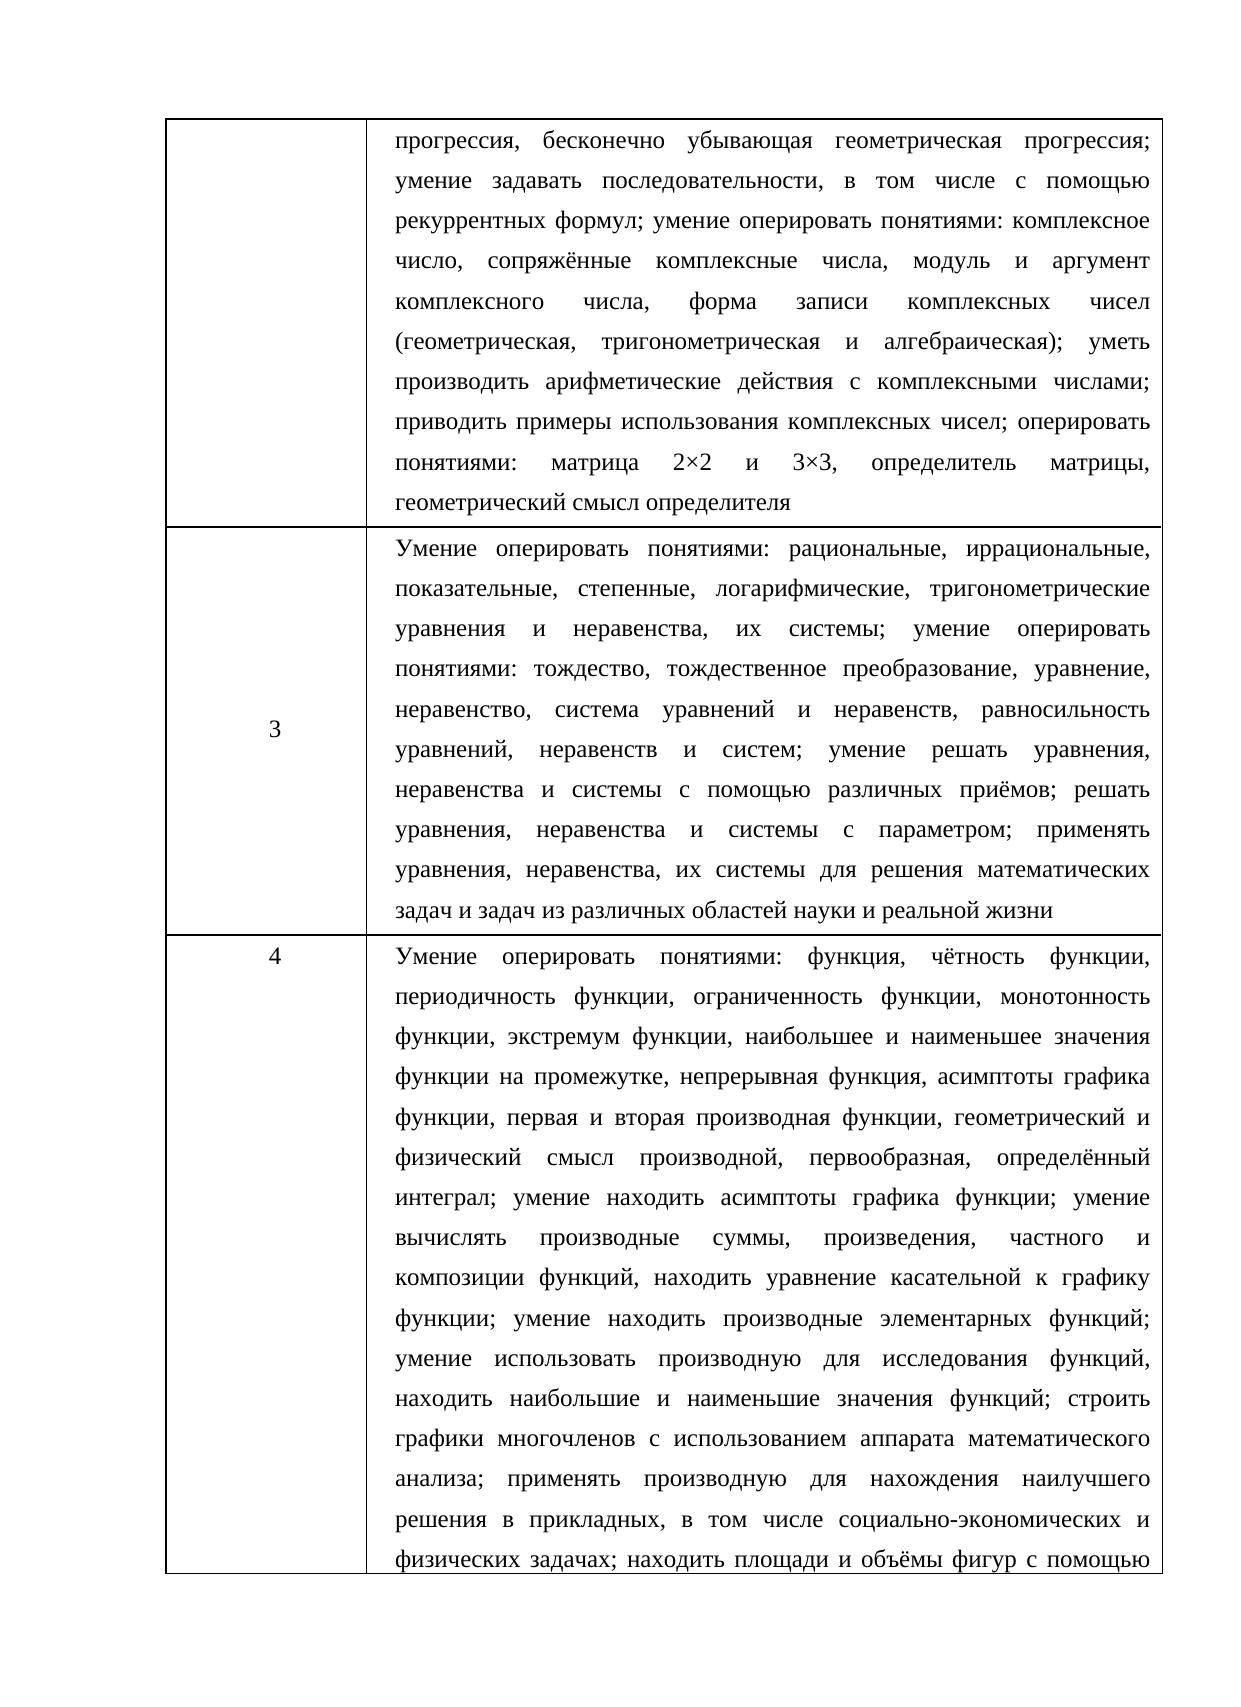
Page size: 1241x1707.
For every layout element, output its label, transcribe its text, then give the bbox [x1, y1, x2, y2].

table_cell 3 [167, 528, 366, 934]
table_cell Умение оперировать понятиями: рациональные, иррациональные, показательные, степенные, логарифмические, тригонометрические уравнения и неравенства, их системы; умение оперировать понятиями: тождество, тождественное преобразование, уравнение, неравенство, система уравнений и неравенств, равносильность уравнений, неравенств и систем; умение решать уравнения, неравенства и системы с помощью различных приёмов; решать уравнения, неравенства и системы с параметром; применять уравнения, неравенства, их системы для решения математических задач и задач из различных областей науки и реальной жизни [367, 526, 1162, 934]
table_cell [367, 120, 1162, 526]
table_cell 4 [167, 936, 366, 1573]
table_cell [367, 934, 1162, 1573]
table_cell 2 [167, 120, 366, 526]
